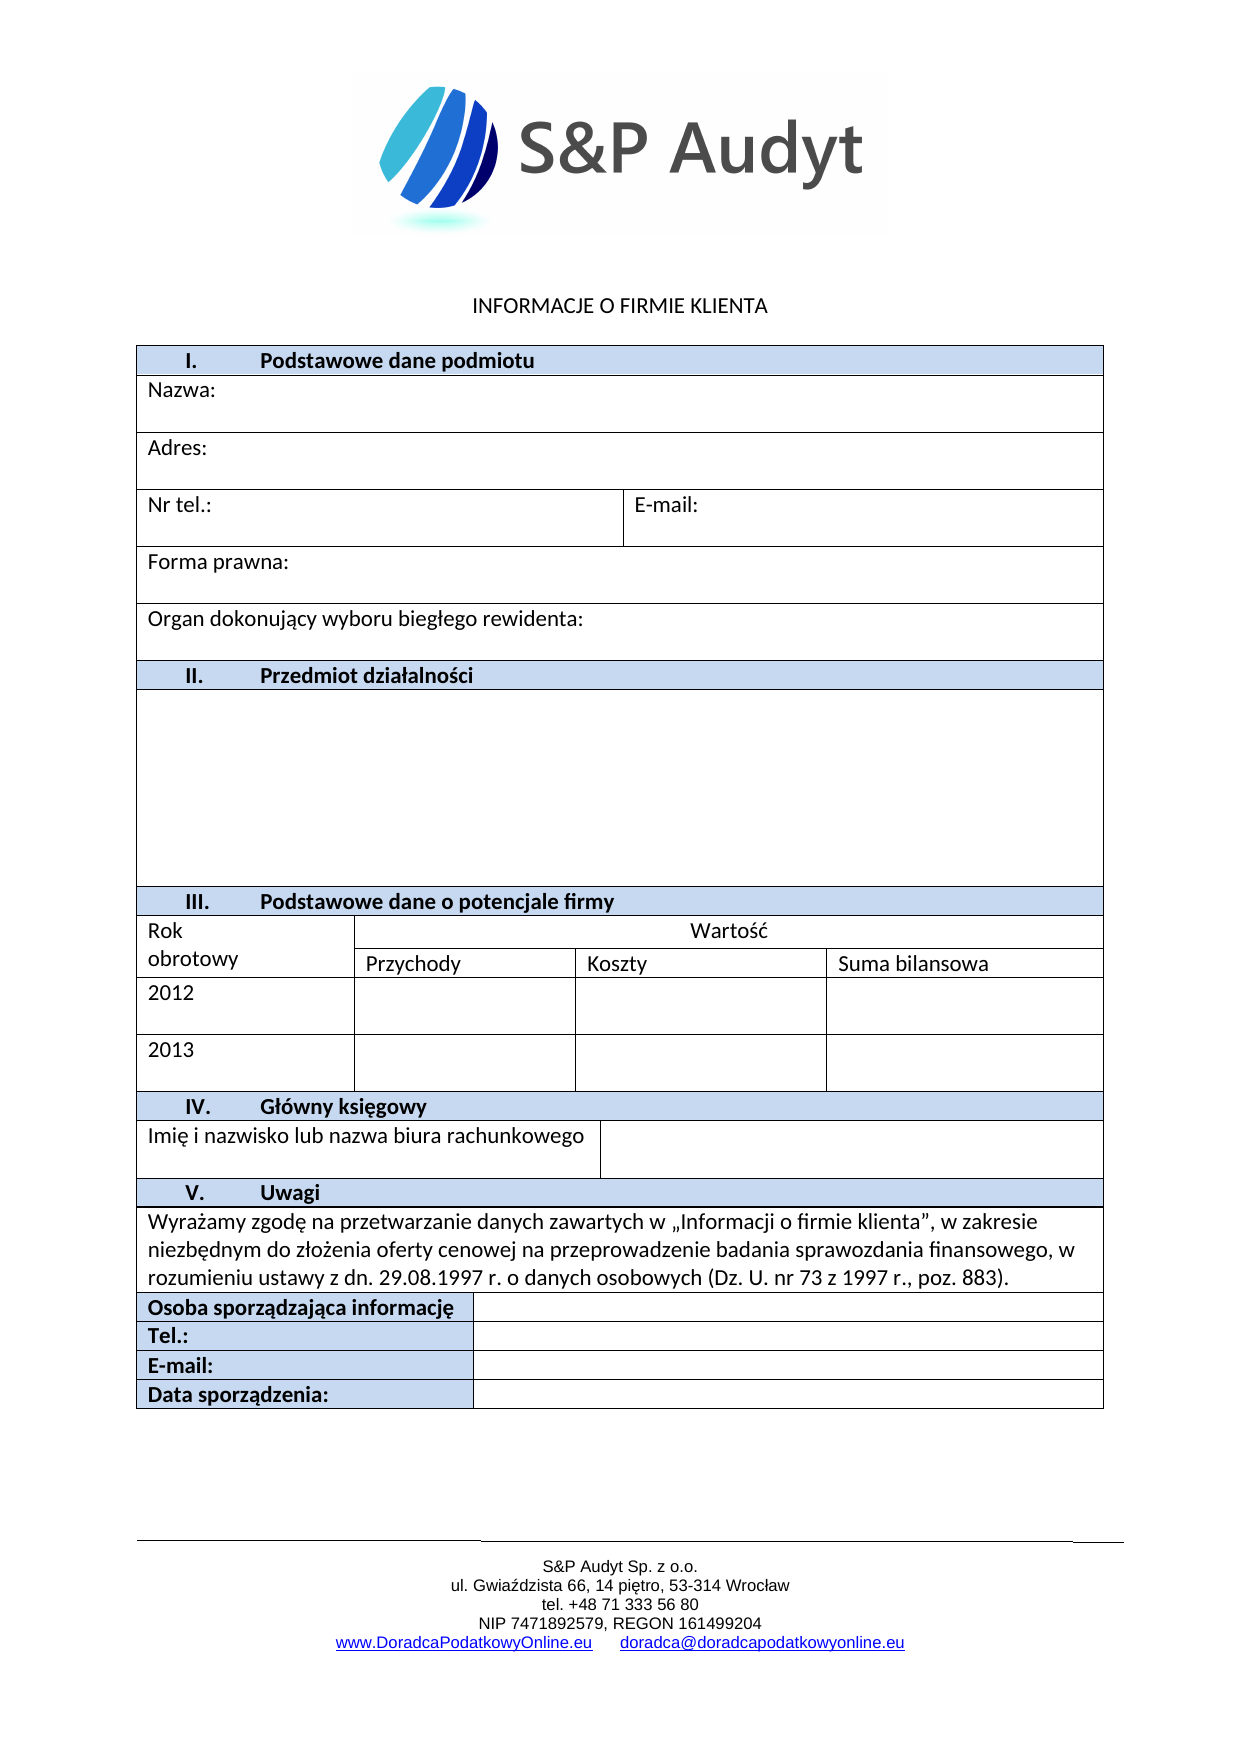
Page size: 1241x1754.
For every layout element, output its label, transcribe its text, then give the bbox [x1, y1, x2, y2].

table_cell [576, 978, 826, 1034]
table_cell E-mail: [137, 1351, 473, 1379]
table_cell Data sporządzenia: [137, 1380, 473, 1408]
table_cell 2013 [137, 1035, 354, 1091]
table_cell [137, 690, 1103, 886]
table_header Podstawowe dane podmiotu [137, 346, 1103, 374]
table_cell [827, 1035, 1103, 1091]
table_cell [355, 1035, 575, 1091]
table_cell Nazwa: [137, 376, 1103, 432]
table_cell [576, 1035, 826, 1091]
picture [353, 73, 888, 237]
table_cell Wyrażamy zgodę na przetwarzanie danych zawartych w „Informacji o firmie klienta”, w zakresie niezbędnym do złożenia oferty cenowej na przeprowadzenie badania sprawozdania finansowego, w rozumieniu ustawy z dn. 29.08.1997 r. o danych osobowych (Dz. U. nr 73 z 1997 r., poz. 883). [137, 1208, 1103, 1292]
table_cell Koszty [576, 949, 826, 977]
table_cell Imię i nazwisko lub nazwa biura rachunkowego [137, 1121, 600, 1177]
table_cell Tel.: [137, 1322, 473, 1350]
table_cell 2012 [137, 978, 354, 1034]
table_cell [474, 1322, 1103, 1350]
table_cell Forma prawna: [137, 547, 1103, 603]
table_cell [474, 1380, 1103, 1408]
table_cell Wartość [355, 916, 1103, 948]
table_cell Adres: [137, 433, 1103, 489]
table_cell [474, 1351, 1103, 1379]
table_cell Główny księgowy [137, 1092, 1103, 1120]
text INFORMACJE O FIRMIE KLIENTA [148, 291, 1093, 319]
table_cell Suma bilansowa [827, 949, 1103, 977]
table_cell Przychody [355, 949, 575, 977]
table_cell [355, 978, 575, 1034]
table_cell E-mail: [624, 490, 1103, 546]
table_cell Rok obrotowy [137, 916, 354, 977]
table_cell Osoba sporządzająca informację [137, 1293, 473, 1321]
table_cell [827, 978, 1103, 1034]
table_cell Uwagi [137, 1179, 1103, 1206]
table_cell Podstawowe dane o potencjale firmy [137, 887, 1103, 915]
table_cell [601, 1121, 1103, 1177]
table_cell Przedmiot działalności [137, 661, 1103, 689]
table_cell Organ dokonujący wyboru biegłego rewidenta: [137, 604, 1103, 660]
table_cell [474, 1293, 1103, 1321]
table_cell Nr tel.: [137, 490, 623, 546]
